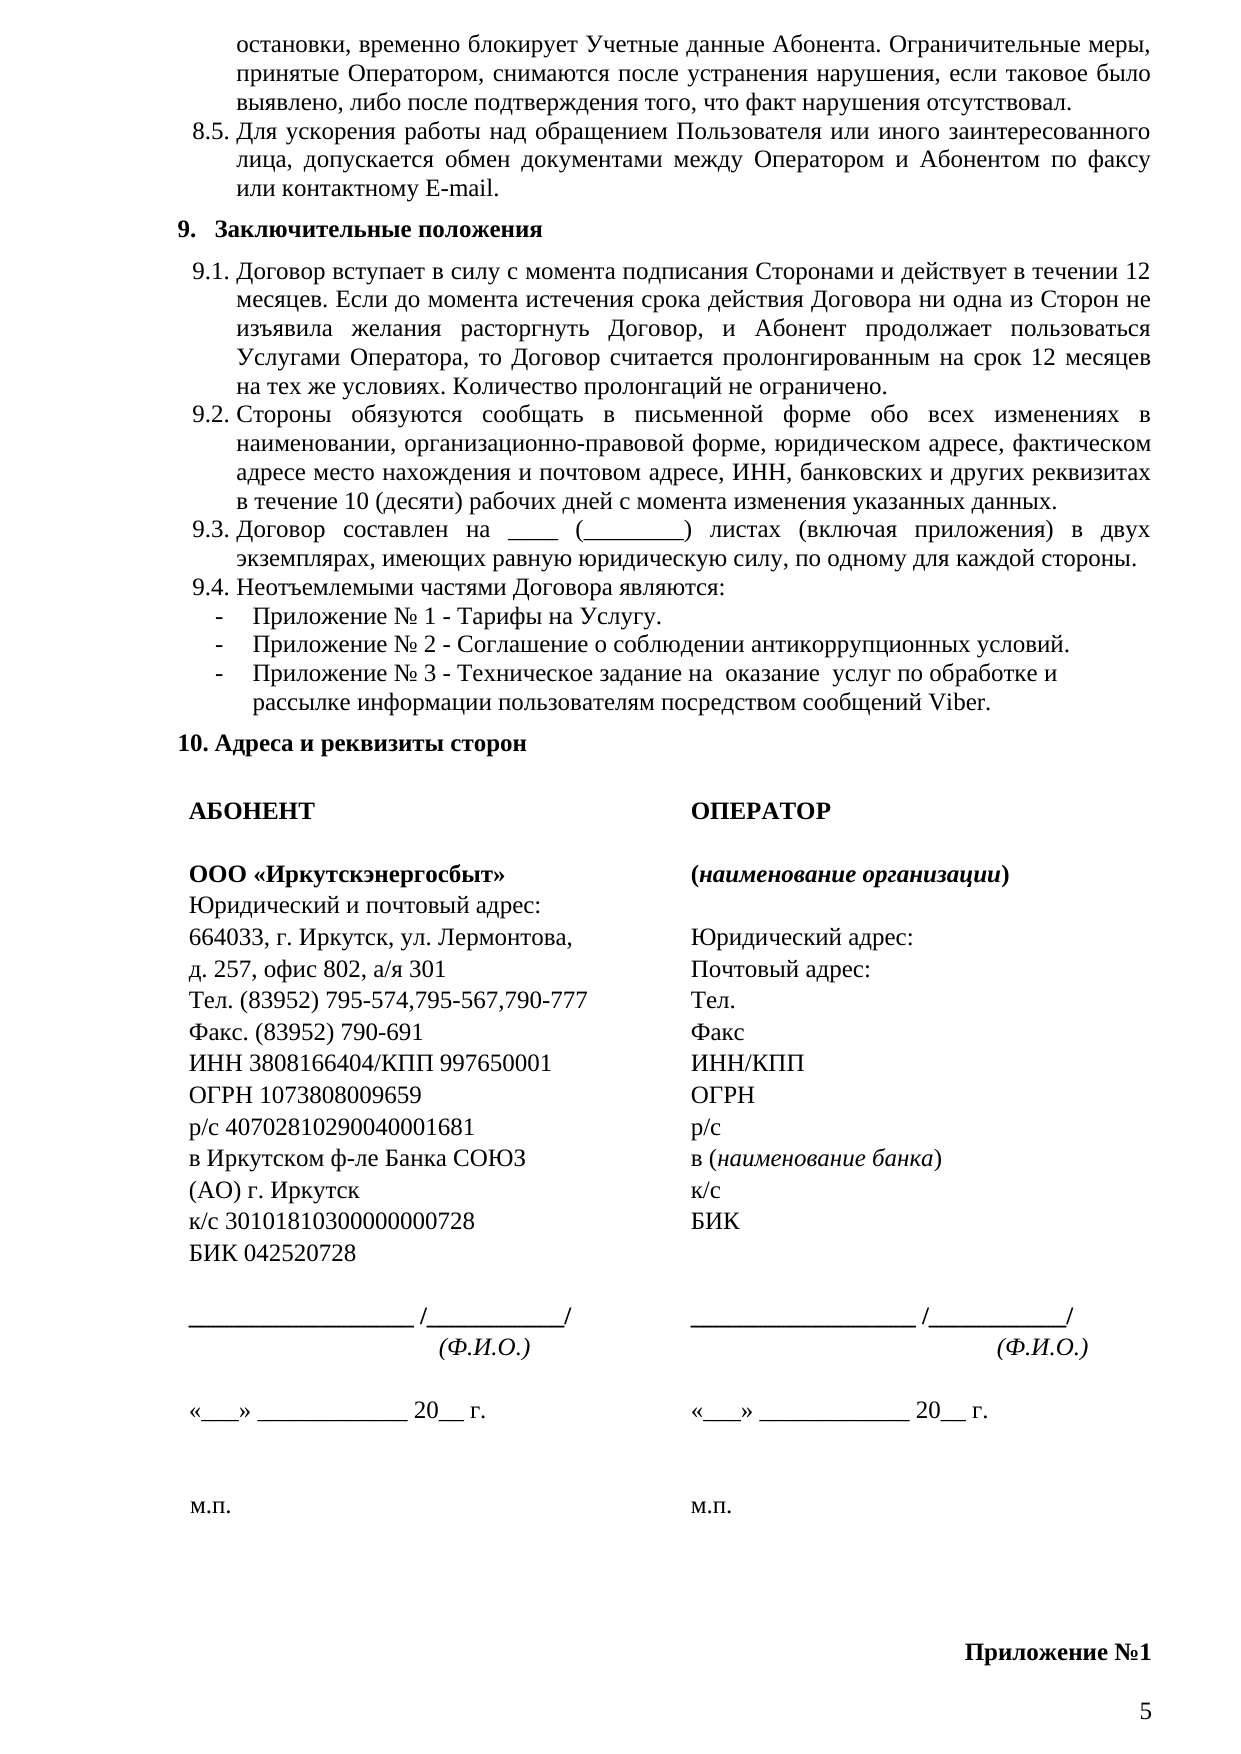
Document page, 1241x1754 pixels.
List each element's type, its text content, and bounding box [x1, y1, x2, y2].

text Приложение №1 [177, 1637, 1152, 1666]
list Стороны обязуются сообщать в письменной форме обо всех изменениях в наименовании, организационно-правовой форме, юридическом адресе, фактическом адресе место нахождения и почтовом адресе, ИНН, банковских и других реквизитах в течение 10 (десяти) рабочих дней с момента изменения указанных данных. [192, 399, 1152, 514]
list Для ускорения работы над обращением Пользователя или иного заинтересованного лица, допускается обмен документами между Оператором и Абонентом по факсу или контактному E-mail. [192, 116, 1152, 202]
list Неотъемлемыми частями Договора являются: [192, 572, 1152, 601]
list Договор составлен на ____ (________) листах (включая приложения) в двух экземплярах, имеющих равную юридическую силу, по одному для каждой стороны. [192, 514, 1152, 572]
list Приложение № 1 - Тарифы на Услугу. [215, 601, 1152, 629]
table_header АБОНЕНТ ООО «Иркутскэнергосбыт» Юридический и почтовый адрес: 664033, г. Иркутск, ул. Лермонтова, д. 257, офис 802, а/я 301 Тел. (83952) 795-574,795-567,790-777 Факс. (83952) 790-691 ИНН 3808166404/КПП 997650001 ОГРН 1073808009659 р/с 40702810290040001681 в Иркутском ф-ле Банка СОЮЗ (АО) г. Иркутск к/с 30101810300000000728 БИК 042520728 __________________ /___________/ (Ф.И.О.) «___» ____________ 20__ г. м.п. [177, 796, 679, 1522]
list Адреса и реквизиты сторон [177, 728, 1152, 757]
list Приложение № 2 - Соглашение о соблюдении антикоррупционных условий. [215, 629, 1152, 658]
list Заключительные положения [177, 214, 1152, 243]
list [192, 29, 1152, 116]
table_header ОПЕРАТОР (наименование организации) Юридический адрес: Почтовый адрес: Тел. Факс ИНН/КПП ОГРН р/с в (наименование банка) к/с БИК __________________ /___________/ (Ф.И.О.) «___» ____________ 20__ г. м.п. [679, 796, 1154, 1522]
list Договор вступает в силу с момента подписания Сторонами и действует в течении 12 месяцев. Если до момента истечения срока действия Договора ни одна из Сторон не изъявила желания расторгнуть Договор, и Абонент продолжает пользоваться Услугами Оператора, то Договор считается пролонгированным на срок 12 месяцев на тех же условиях. Количество пролонгаций не ограничено. [192, 256, 1152, 399]
list Приложение № 3 - Техническое задание на оказание услуг по обработке и рассылке информации пользователям посредством сообщений Viber. [215, 658, 1152, 716]
